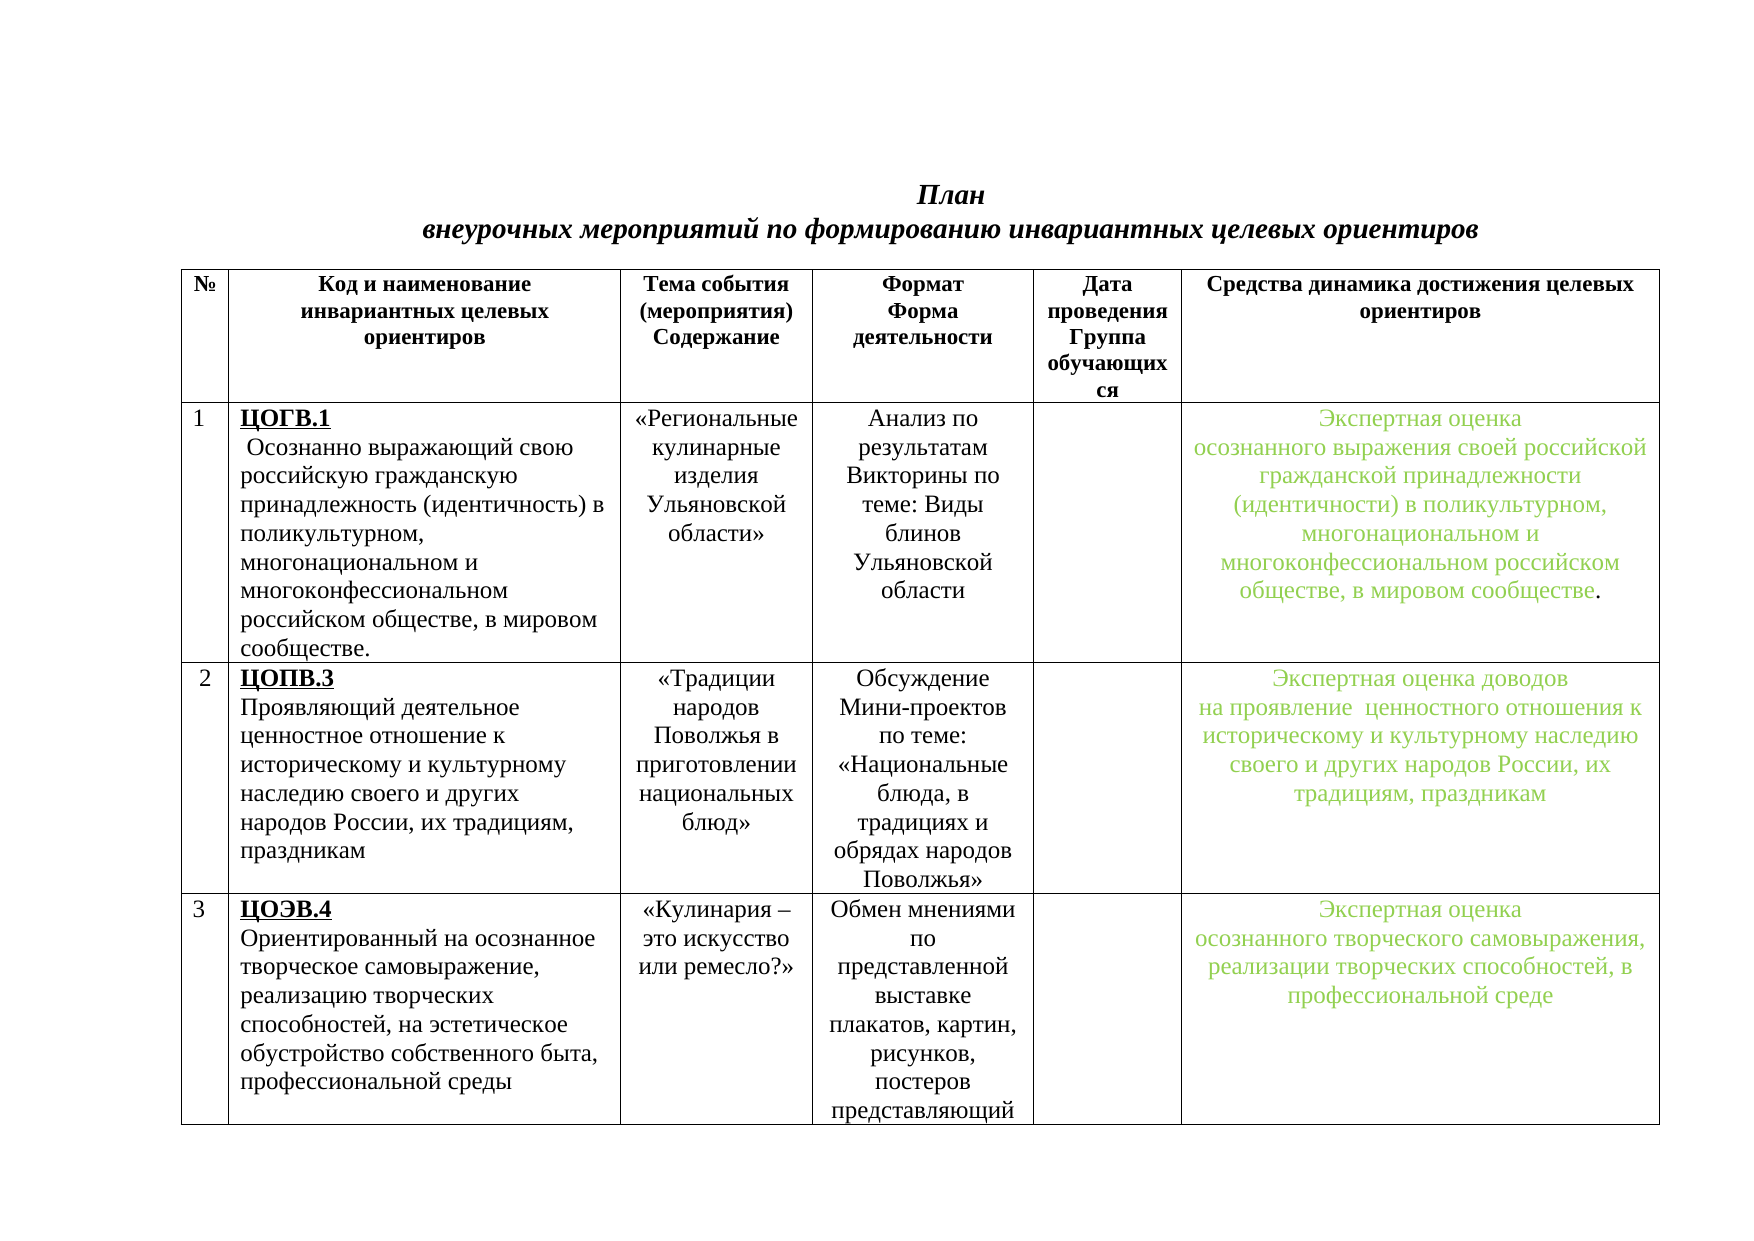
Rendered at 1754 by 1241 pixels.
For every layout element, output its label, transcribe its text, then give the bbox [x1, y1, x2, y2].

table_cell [1182, 894, 1659, 1124]
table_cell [229, 894, 620, 1124]
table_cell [813, 894, 1033, 1124]
table_cell [1034, 663, 1181, 893]
table_cell 1 [182, 403, 228, 662]
table_cell Экспертная оценка доводов на проявление ценностного отношения к историческому и культурному наследию своего и других народов России, их традициям, праздникам [1182, 663, 1659, 893]
table_header Дата проведения Группа обучающихся [1034, 270, 1181, 402]
table_cell 3 [182, 894, 228, 1124]
table_cell ЦОГВ.1 Осознанно выражающий свою российскую гражданскую принадлежность (идентичность) в поликультурном, многонациональном и многоконфессиональном российском обществе, в мировом сообществе. [229, 403, 620, 662]
text внеурочных мероприятий по формированию инвариантных целевых ориентиров [192, 211, 1636, 244]
table_header Код и наименование инвариантных целевых ориентиров [229, 270, 620, 402]
text План [192, 177, 1636, 211]
table_header Формат Форма деятельности [813, 270, 1033, 402]
table_cell [1034, 403, 1181, 662]
table_cell 2 [182, 663, 228, 893]
table_cell Экспертная оценка осознанного выражения своей российской гражданской принадлежности (идентичности) в поликультурном, многонациональном и многоконфессиональном российском обществе, в мировом сообществе. [1182, 403, 1659, 662]
table_cell «Традиции народов Поволжья в приготовлении национальных блюд» [621, 663, 812, 893]
table_header Средства динамика достижения целевых ориентиров [1182, 270, 1659, 402]
table_cell Анализ по результатам Викторины по теме: Виды блинов Ульяновской области [813, 403, 1033, 662]
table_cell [621, 894, 812, 1124]
table_cell Обсуждение Мини-проектов по теме: «Национальные блюда, в традициях и обрядах народов Поволжья» [813, 663, 1033, 893]
table_header № [182, 270, 228, 402]
table_cell ЦОПВ.3 Проявляющий деятельное ценностное отношение к историческому и культурному наследию своего и других народов России, их традициям, праздникам [229, 663, 620, 893]
table_cell «Региональные кулинарные изделия Ульяновской области» [621, 403, 812, 662]
table_header Тема события (мероприятия) Содержание [621, 270, 812, 402]
table_cell [1034, 894, 1181, 1124]
